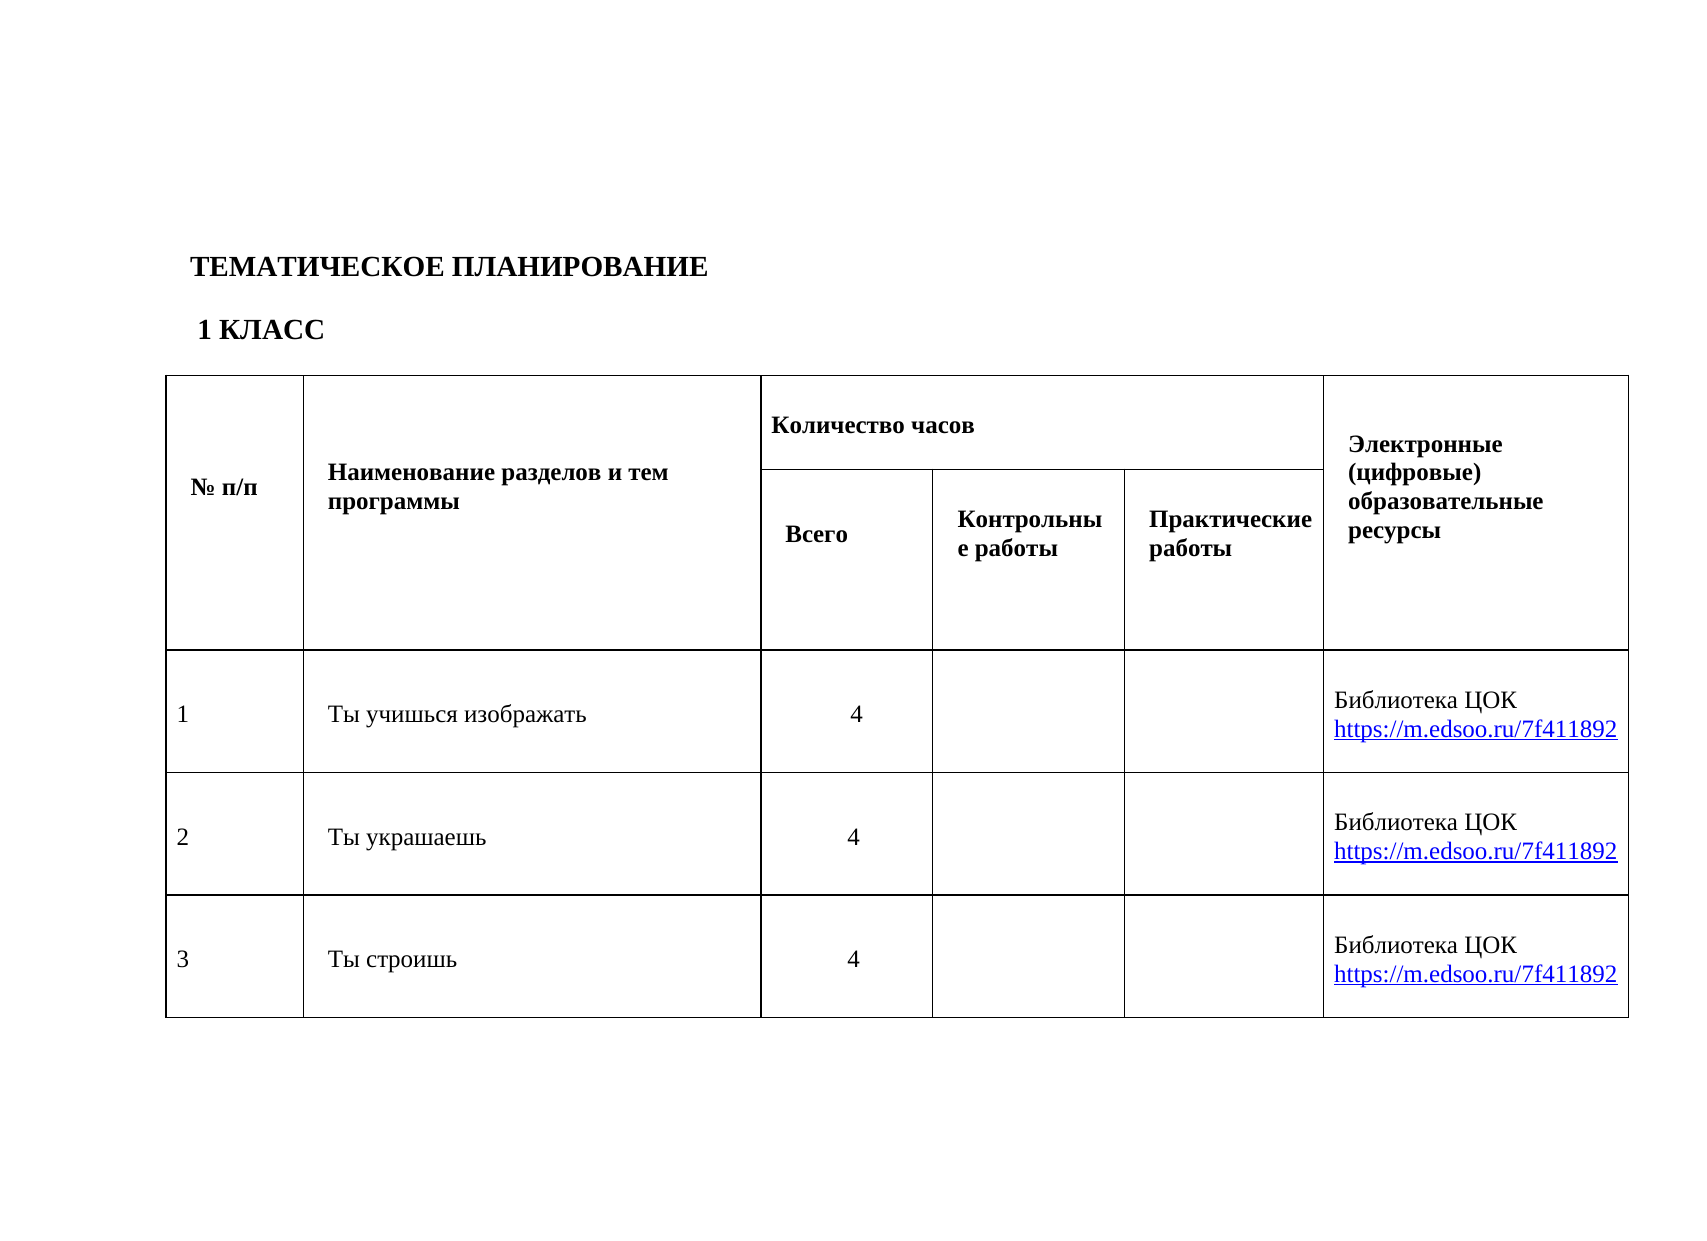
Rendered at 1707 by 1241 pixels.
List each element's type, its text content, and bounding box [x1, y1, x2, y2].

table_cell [1324, 896, 1628, 1017]
table_cell 3 [167, 896, 303, 1017]
table_header Электронные (цифровые) образовательные ресурсы [1324, 376, 1628, 649]
text 1 КЛАСС [190, 312, 1618, 345]
table_cell Контрольные работы [933, 470, 1124, 649]
table_cell Ты украшаешь [304, 773, 760, 894]
table_header Количество часов [762, 376, 1323, 468]
table_cell 2 [167, 773, 303, 894]
table_cell [1125, 651, 1323, 772]
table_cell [1324, 773, 1628, 894]
table_cell [933, 773, 1124, 894]
table_cell [933, 896, 1124, 1017]
table_cell 4 [762, 896, 932, 1017]
table_header Наименование разделов и тем программы [304, 376, 760, 649]
table_cell 4 [762, 773, 932, 894]
table_cell Ты строишь [304, 896, 760, 1017]
table_cell Практические работы [1125, 470, 1323, 649]
table_cell 1 [167, 651, 303, 772]
text ТЕМАТИЧЕСКОЕ ПЛАНИРОВАНИЕ [190, 249, 1618, 283]
table_cell Библиотека ЦОК https://m.edsoo.ru/7f411892 [1324, 651, 1628, 772]
table_cell Ты учишься изображать [304, 651, 760, 772]
table_header № п/п [167, 376, 303, 649]
table_cell Всего [762, 470, 932, 649]
table_cell [1125, 896, 1323, 1017]
table_cell [933, 651, 1124, 772]
table_cell 4 [762, 651, 932, 772]
table_cell [1125, 773, 1323, 894]
